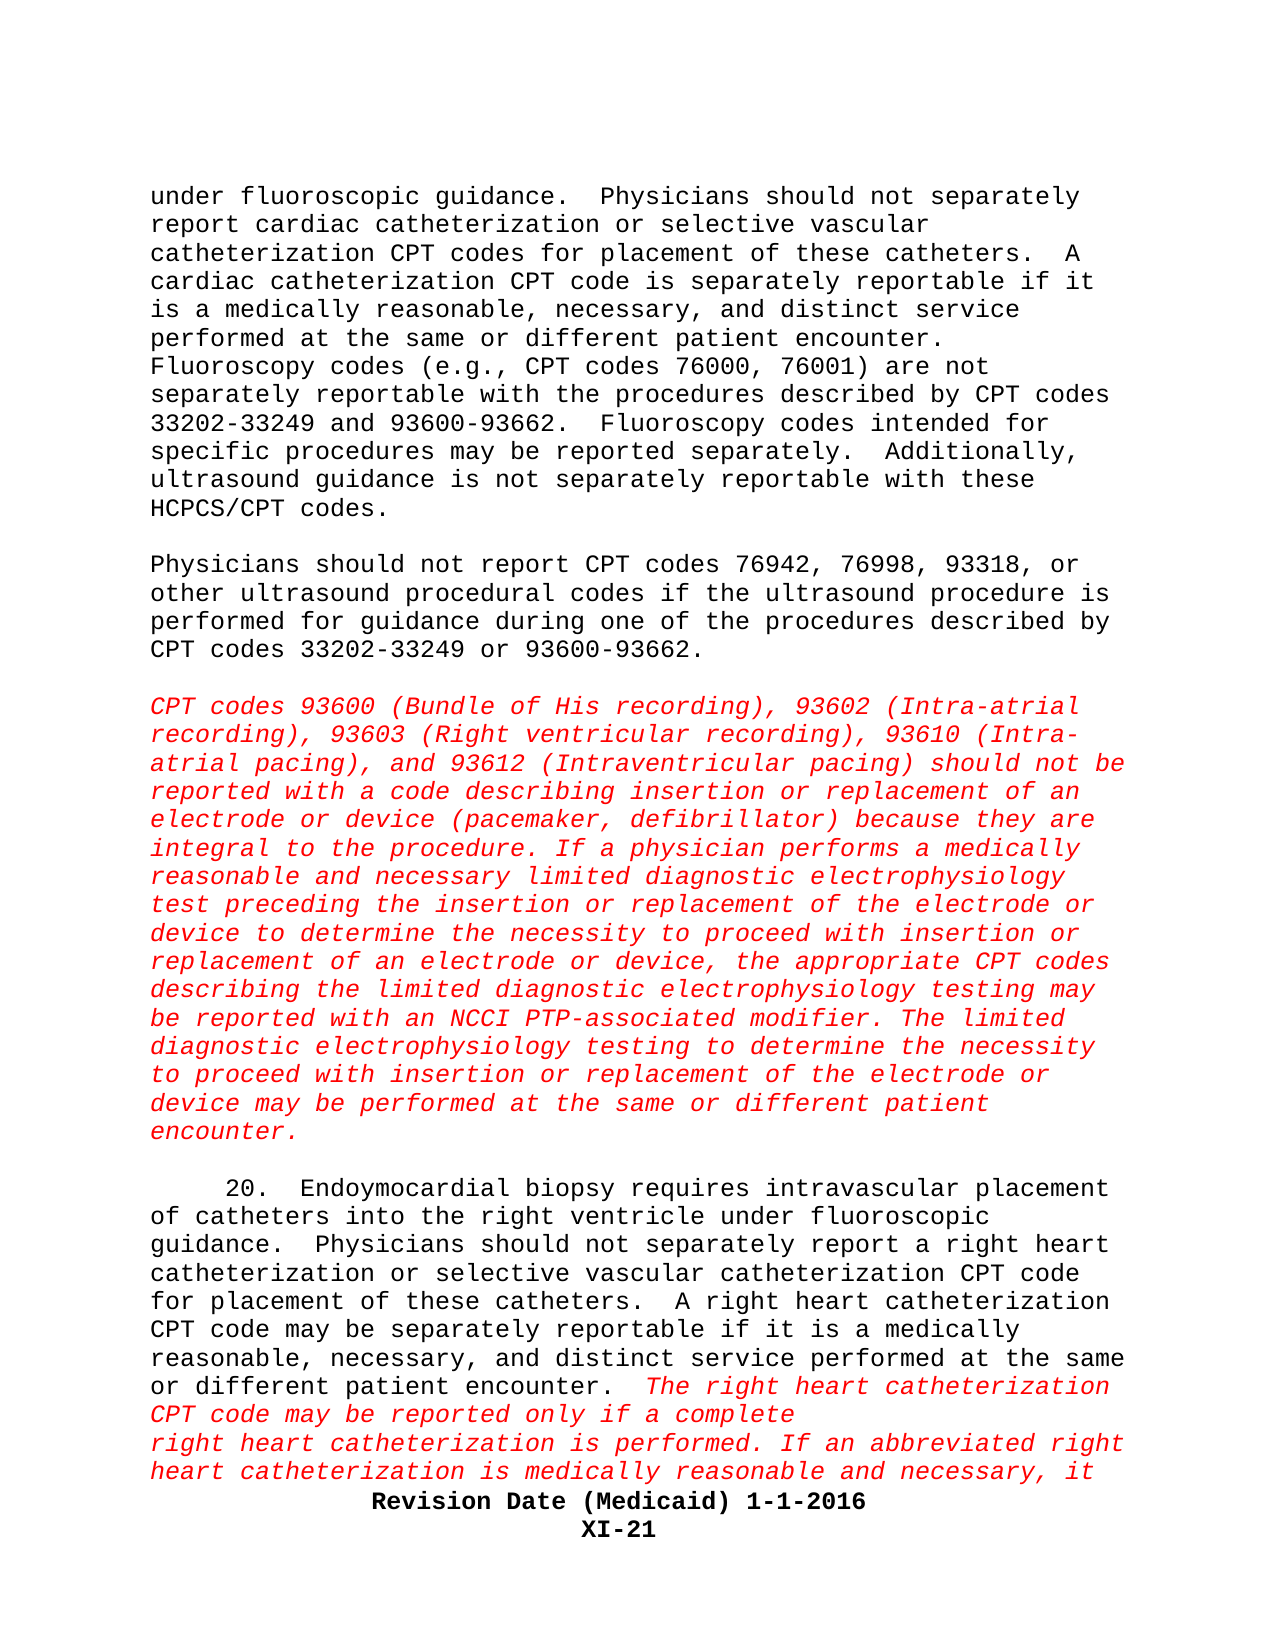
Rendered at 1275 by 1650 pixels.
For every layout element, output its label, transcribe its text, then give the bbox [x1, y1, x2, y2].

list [150, 183, 1125, 523]
text Physicians should not report CPT codes 76942, 76998, 93318, or other ultrasound procedural codes if the ultrasound procedure is performed for guidance during one of the procedures described by CPT codes 33202-33249 or 93600-93662. [150, 552, 1125, 665]
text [150, 1430, 1125, 1487]
list Endoymocardial biopsy requires intravascular placement of catheters into the right ventricle under fluoroscopic guidance. Physicians should not separately report a right heart catheterization or selective vascular catheterization CPT code for placement of these catheters. A right heart catheterization CPT code may be separately reportable if it is a medically reasonable, necessary, and distinct service performed at the same or different patient encounter. The right heart catheterization CPT code may be reported only if a complete [150, 1175, 1125, 1430]
text CPT codes 93600 (Bundle of His recording), 93602 (Intra-atrial recording), 93603 (Right ventricular recording), 93610 (Intra-atrial pacing), and 93612 (Intraventricular pacing) should not be reported with a code describing insertion or replacement of an electrode or device (pacemaker, defibrillator) because they are integral to the procedure. If a physician performs a medically reasonable and necessary limited diagnostic electrophysiology test preceding the insertion or replacement of the electrode or device to determine the necessity to proceed with insertion or replacement of an electrode or device, the appropriate CPT codes describing the limited diagnostic electrophysiology testing may be reported with an NCCI PTP-associated modifier. The limited diagnostic electrophysiology testing to determine the necessity to proceed with insertion or replacement of the electrode or device may be performed at the same or different patient encounter. [150, 693, 1125, 1147]
